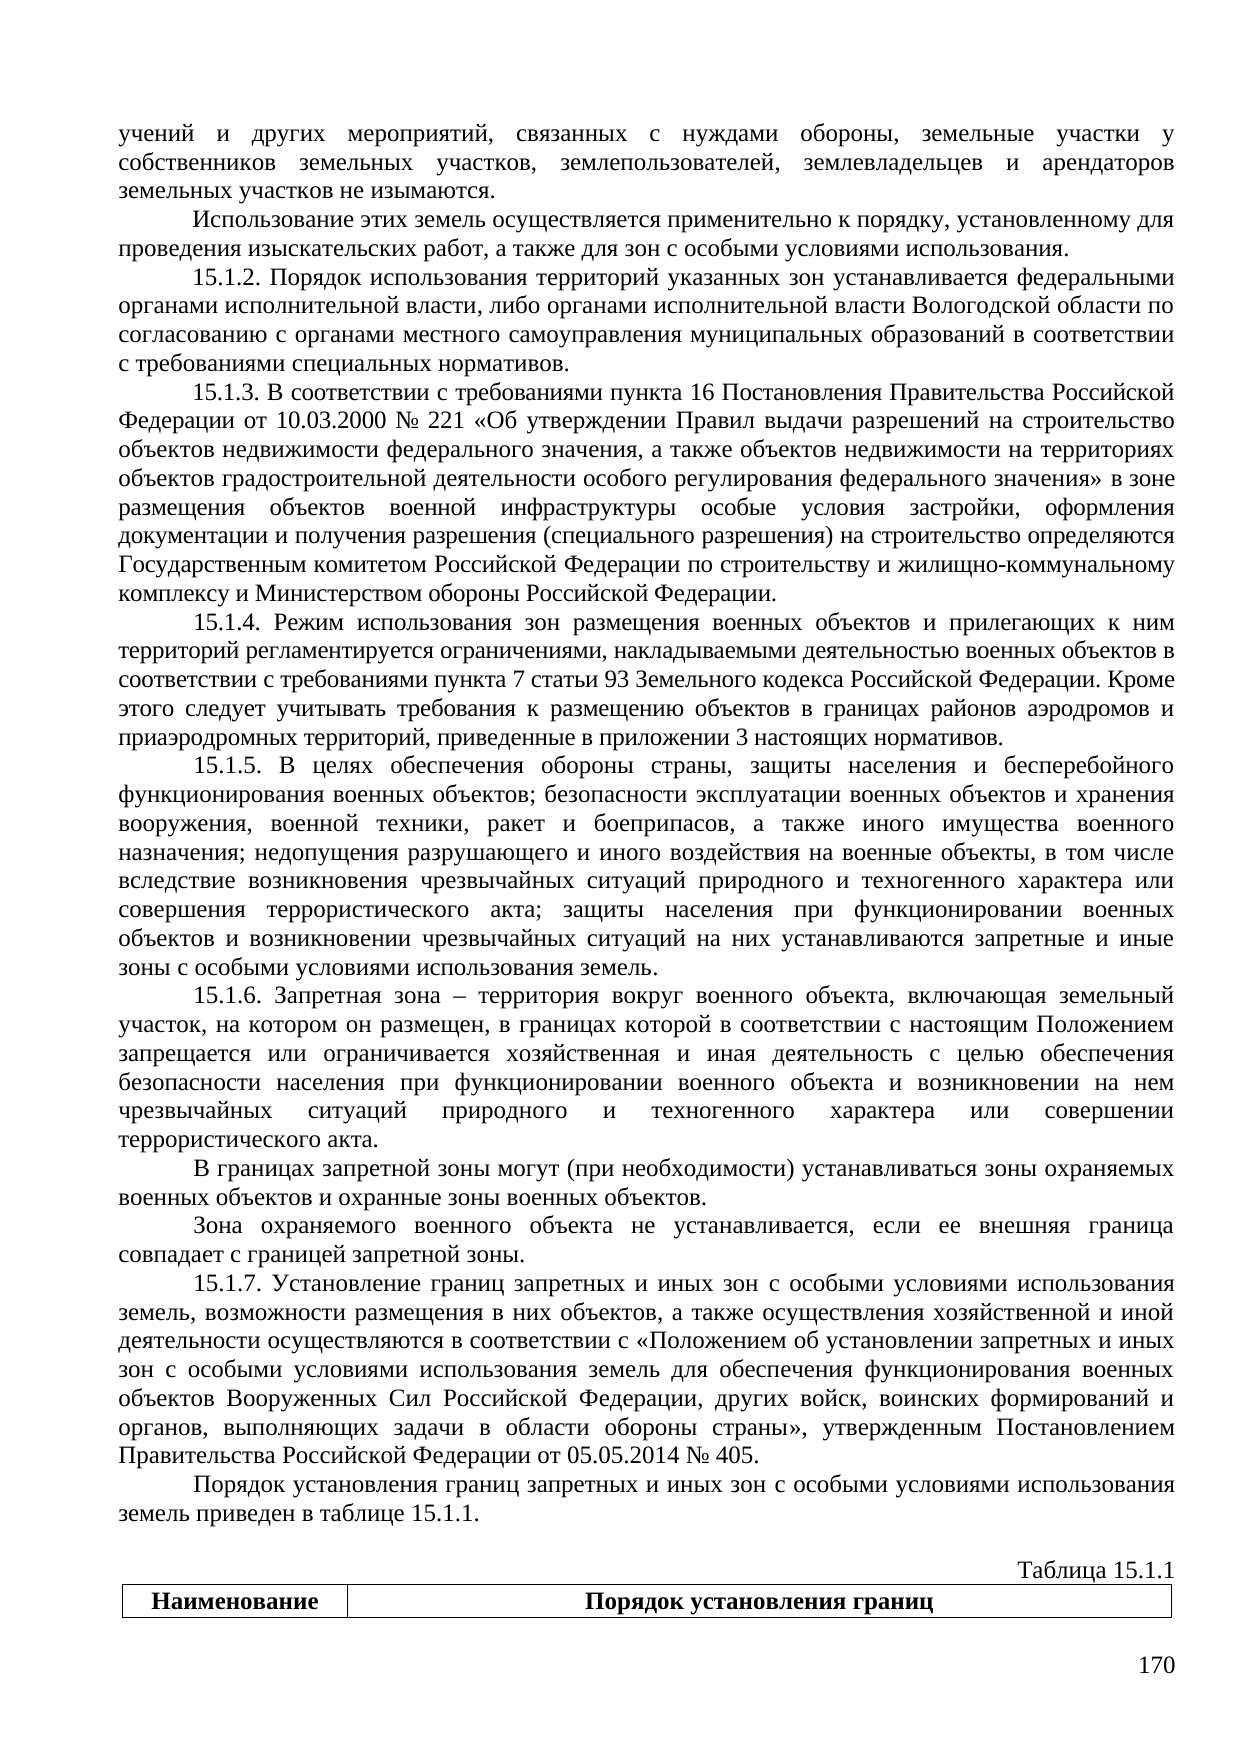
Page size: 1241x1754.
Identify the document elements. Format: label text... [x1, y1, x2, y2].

text 15.1.2. Порядок использования территорий указанных зон устанавливается федеральными органами исполнительной власти, либо органами исполнительной власти Вологодской области по согласованию с органами местного самоуправления муниципальных образований в соответствии с требованиями специальных нормативов. [118, 262, 1175, 377]
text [118, 118, 1175, 204]
text Зона охраняемого военного объекта не устанавливается, если ее внешняя граница совпадает с границей запретной зоны. [118, 1211, 1175, 1268]
text В границах запретной зоны могут (при необходимости) устанавливаться зоны охраняемых военных объектов и охранные зоны военных объектов. [118, 1153, 1175, 1211]
text Таблица 15.1.1 [118, 1556, 1175, 1584]
text 15.1.7. Установление границ запретных и иных зон с особыми условиями использования земель, возможности размещения в них объектов, а также осуществления хозяйственной и иной деятельности осуществляются в соответствии с «Положением об установлении запретных и иных зон с особыми условиями использования земель для обеспечения функционирования военных объектов Вооруженных Сил Российской Федерации, других войск, воинских формирований и органов, выполняющих задачи в области обороны страны», утвержденным Постановлением Правительства Российской Федерации от 05.05.2014 № 405. [118, 1268, 1175, 1469]
text 15.1.3. В соответствии с требованиями пункта 16 Постановления Правительства Российской Федерации от 10.03.2000 № 221 «Об утверждении Правил выдачи разрешений на строительство объектов недвижимости федерального значения, а также объектов недвижимости на территориях объектов градостроительной деятельности особого регулирования федерального значения» в зоне размещения объектов военной инфраструктуры особые условия застройки, оформления документации и получения разрешения (специального разрешения) на строительство определяются Государственным комитетом Российской Федерации по строительству и жилищно-коммунальному комплексу и Министерством обороны Российской Федерации. [118, 377, 1175, 607]
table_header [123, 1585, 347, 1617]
text 15.1.6. Запретная зона – территория вокруг военного объекта, включающая земельный участок, на котором он размещен, в границах которой в соответствии с настоящим Положением запрещается или ограничивается хозяйственная и иная деятельность с целью обеспечения безопасности населения при функционировании военного объекта и возникновении на нем чрезвычайных ситуаций природного и техногенного характера или совершении террористического акта. [118, 981, 1175, 1153]
text Порядок установления границ запретных и иных зон с особыми условиями использования земель приведен в таблице 15.1.1. [118, 1469, 1175, 1527]
text 15.1.5. В целях обеспечения обороны страны, защиты населения и бесперебойного функционирования военных объектов; безопасности эксплуатации военных объектов и хранения вооружения, военной техники, ракет и боеприпасов, а также иного имущества военного назначения; недопущения разрушающего и иного воздействия на военные объекты, в том числе вследствие возникновения чрезвычайных ситуаций природного и техногенного характера или совершения террористического акта; защиты населения при функционировании военных объектов и возникновении чрезвычайных ситуаций на них устанавливаются запретные и иные зоны с особыми условиями использования земель. [118, 751, 1175, 981]
text Использование этих земель осуществляется применительно к порядку, установленному для проведения изыскательских работ, а также для зон с особыми условиями использования. [118, 204, 1175, 262]
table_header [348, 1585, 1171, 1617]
text 15.1.4. Режим использования зон размещения военных объектов и прилегающих к ним территорий регламентируется ограничениями, накладываемыми деятельностью военных объектов в соответствии с требованиями пункта 7 статьи 93 Земельного кодекса Российской Федерации. Кроме этого следует учитывать требования к размещению объектов в границах районов аэродромов и приаэродромных территорий, приведенные в приложении 3 настоящих нормативов. [118, 607, 1175, 751]
